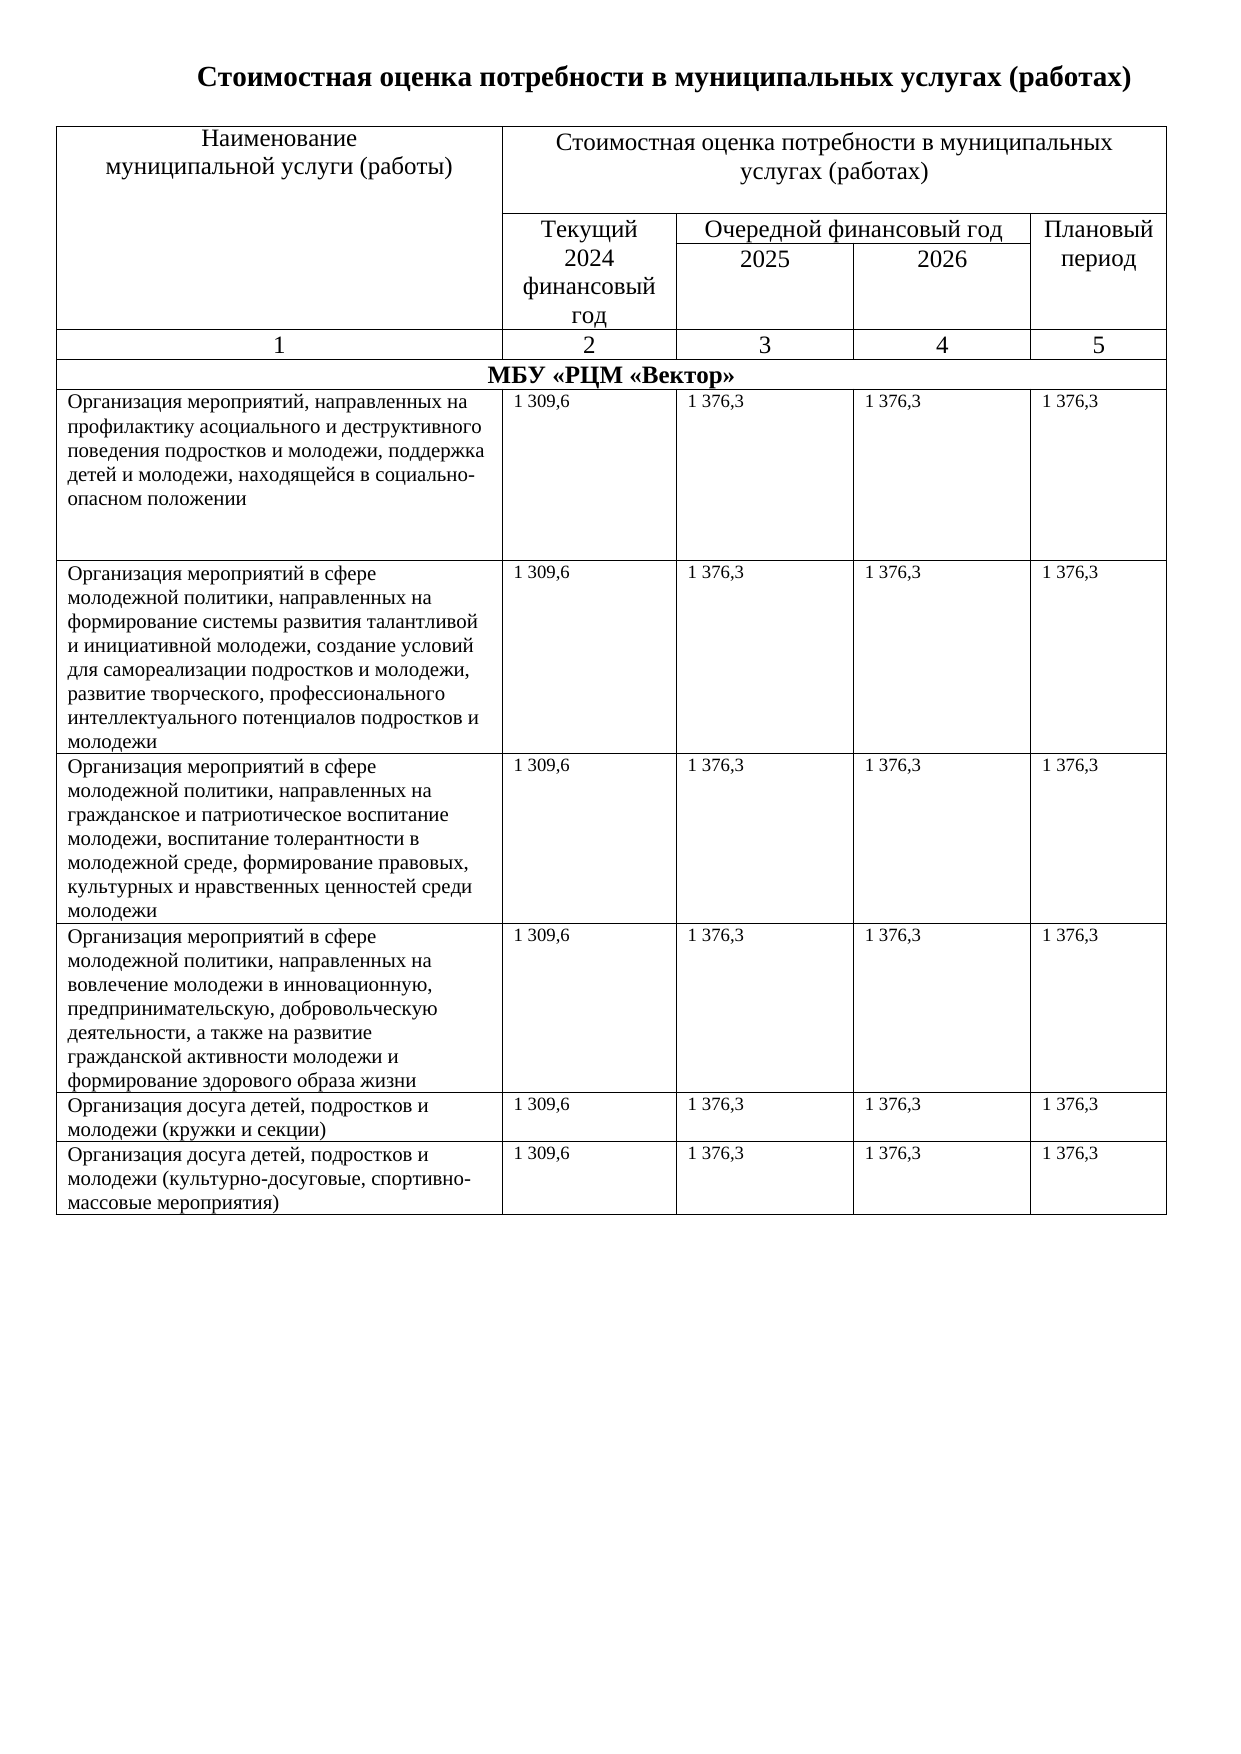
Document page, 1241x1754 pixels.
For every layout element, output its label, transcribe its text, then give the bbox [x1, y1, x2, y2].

table_cell 1 376,3 [1031, 1142, 1166, 1214]
table_cell 1 [57, 330, 502, 359]
table_cell Организация мероприятий, направленных на профилактику асоциального и деструктивного поведения подростков и молодежи, поддержка детей и молодежи, находящейся в социально-опасном положении [57, 390, 502, 559]
table_cell Организация досуга детей, подростков и молодежи (культурно-досуговые, спортивно-массовые мероприятия) [57, 1142, 502, 1214]
table_cell 1 309,6 [503, 561, 676, 753]
table_cell Организация мероприятий в сфере молодежной политики, направленных на вовлечение молодежи в инновационную, предпринимательскую, добровольческую деятельности, а также на развитие гражданской активности молодежи и формирование здорового образа жизни [57, 924, 502, 1092]
table_cell Организация мероприятий в сфере молодежной политики, направленных на формирование системы развития талантливой и инициативной молодежи, создание условий для самореализации подростков и молодежи, развитие творческого, профессионального интеллектуального потенциалов подростков и молодежи [57, 561, 502, 753]
table_cell 3 [677, 330, 853, 359]
table_cell 2026 [854, 244, 1030, 329]
table_header Стоимостная оценка потребности в муниципальных услугах (работах) [503, 127, 1166, 213]
table_cell Текущий 2024 финансовый год [503, 214, 676, 329]
table_cell 1 309,6 [503, 754, 676, 922]
table_cell 1 376,3 [677, 390, 853, 559]
table_cell 1 376,3 [854, 754, 1030, 922]
table_cell 4 [854, 330, 1030, 359]
table_cell 1 376,3 [1031, 1093, 1166, 1141]
table_cell Очередной финансовый год [677, 214, 1030, 243]
table_cell МБУ «РЦМ «Вектор» [57, 360, 1166, 388]
table_cell Организация мероприятий в сфере молодежной политики, направленных на гражданское и патриотическое воспитание молодежи, воспитание толерантности в молодежной среде, формирование правовых, культурных и нравственных ценностей среди молодежи [57, 754, 502, 922]
table_cell 1 376,3 [677, 1093, 853, 1141]
table_cell 1 376,3 [677, 561, 853, 753]
table_cell 1 309,6 [503, 1142, 676, 1214]
table_cell 1 309,6 [503, 1093, 676, 1141]
table_header Наименование муниципальной услуги (работы) [57, 127, 502, 329]
table_cell 1 376,3 [854, 924, 1030, 1092]
table_cell Организация досуга детей, подростков и молодежи (кружки и секции) [57, 1093, 502, 1141]
table_cell 1 376,3 [854, 561, 1030, 753]
table_cell 1 376,3 [854, 1142, 1030, 1214]
table_cell 1 309,6 [503, 924, 676, 1092]
table_cell 1 376,3 [677, 924, 853, 1092]
table_cell 2 [503, 330, 676, 359]
table_cell 1 376,3 [677, 754, 853, 922]
table_cell 1 309,6 [503, 390, 676, 559]
table_cell 1 376,3 [677, 1142, 853, 1214]
table_cell 1 376,3 [854, 1093, 1030, 1141]
table_cell 1 376,3 [1031, 754, 1166, 922]
table_cell 1 376,3 [1031, 390, 1166, 559]
table_cell 2025 [677, 244, 853, 329]
table_cell 1 376,3 [854, 390, 1030, 559]
table_cell 1 376,3 [1031, 561, 1166, 753]
text Стоимостная оценка потребности в муниципальных услугах (работах) [177, 59, 1152, 93]
table_cell 1 376,3 [1031, 924, 1166, 1092]
table_cell Плановый период [1031, 214, 1166, 329]
table_cell 5 [1031, 330, 1166, 359]
